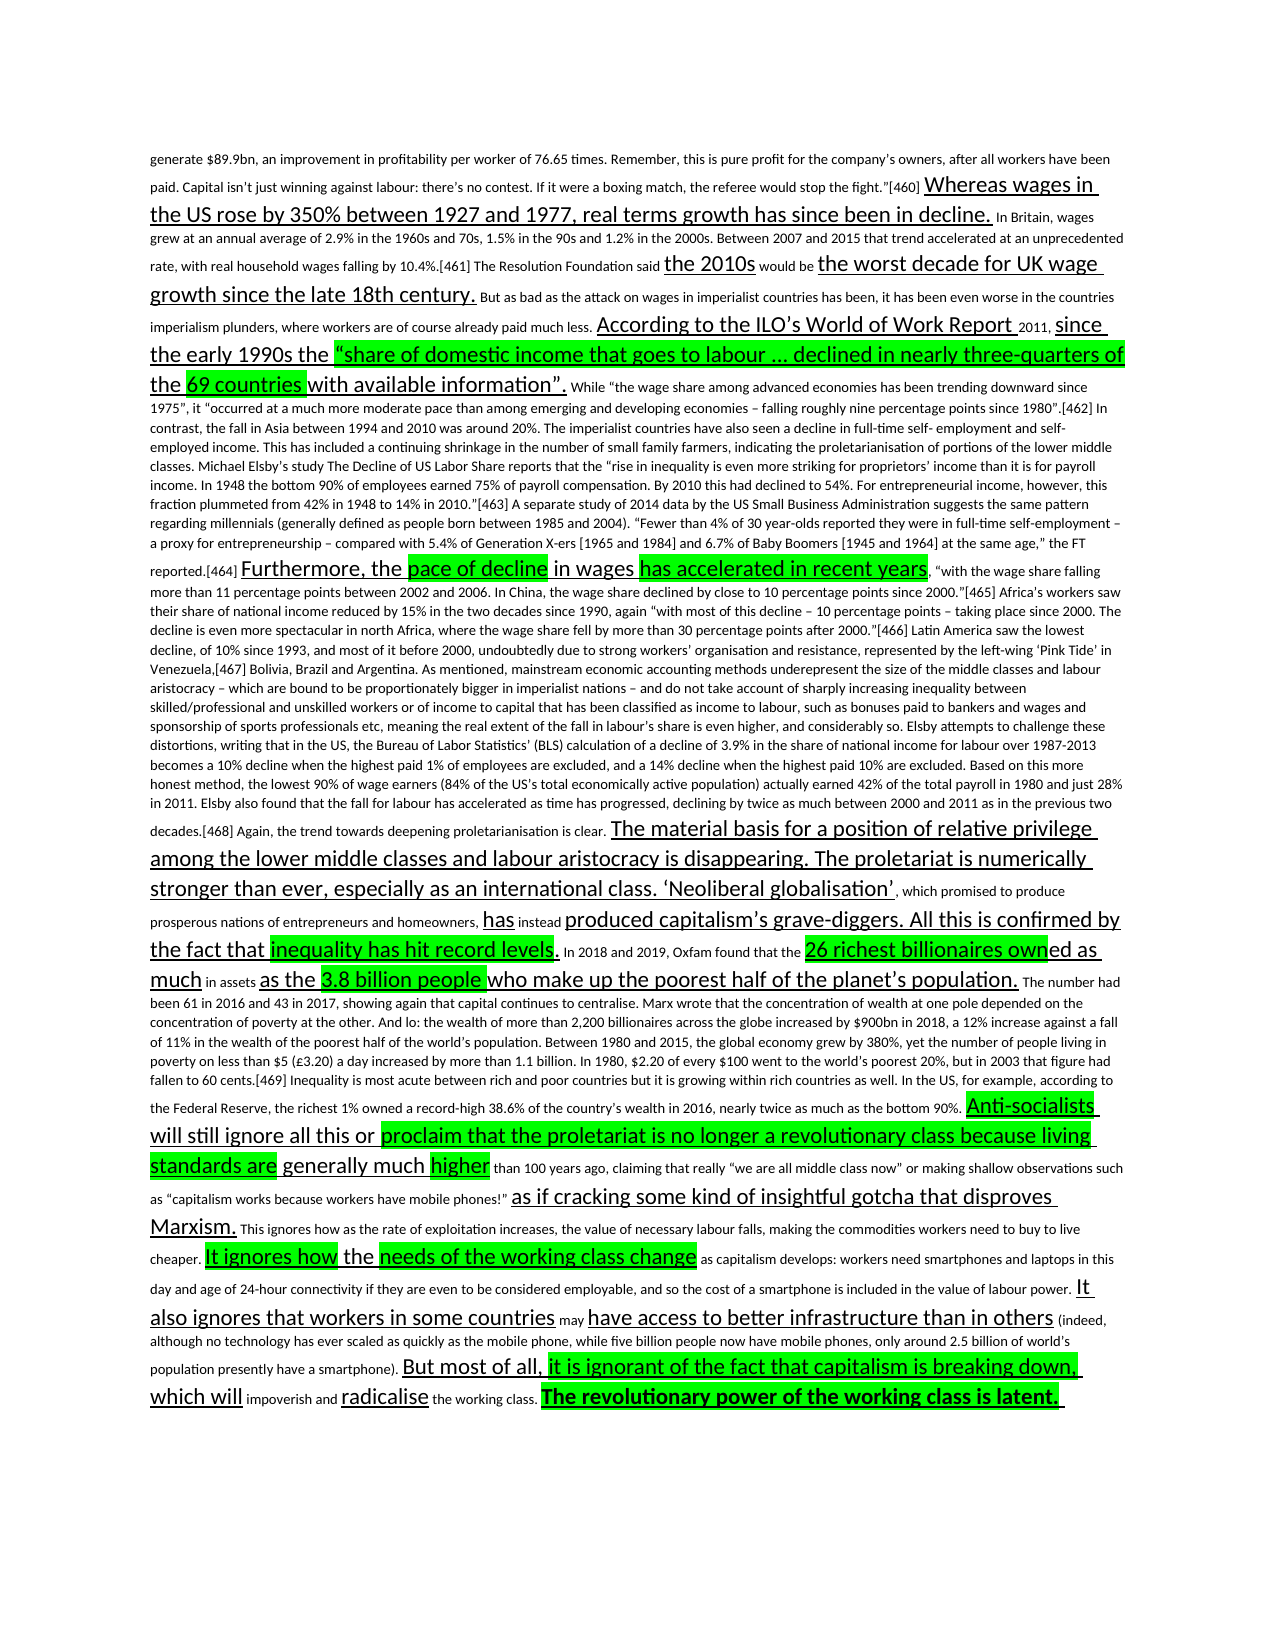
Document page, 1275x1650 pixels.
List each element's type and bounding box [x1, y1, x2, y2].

text [150, 366, 1125, 1410]
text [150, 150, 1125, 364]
